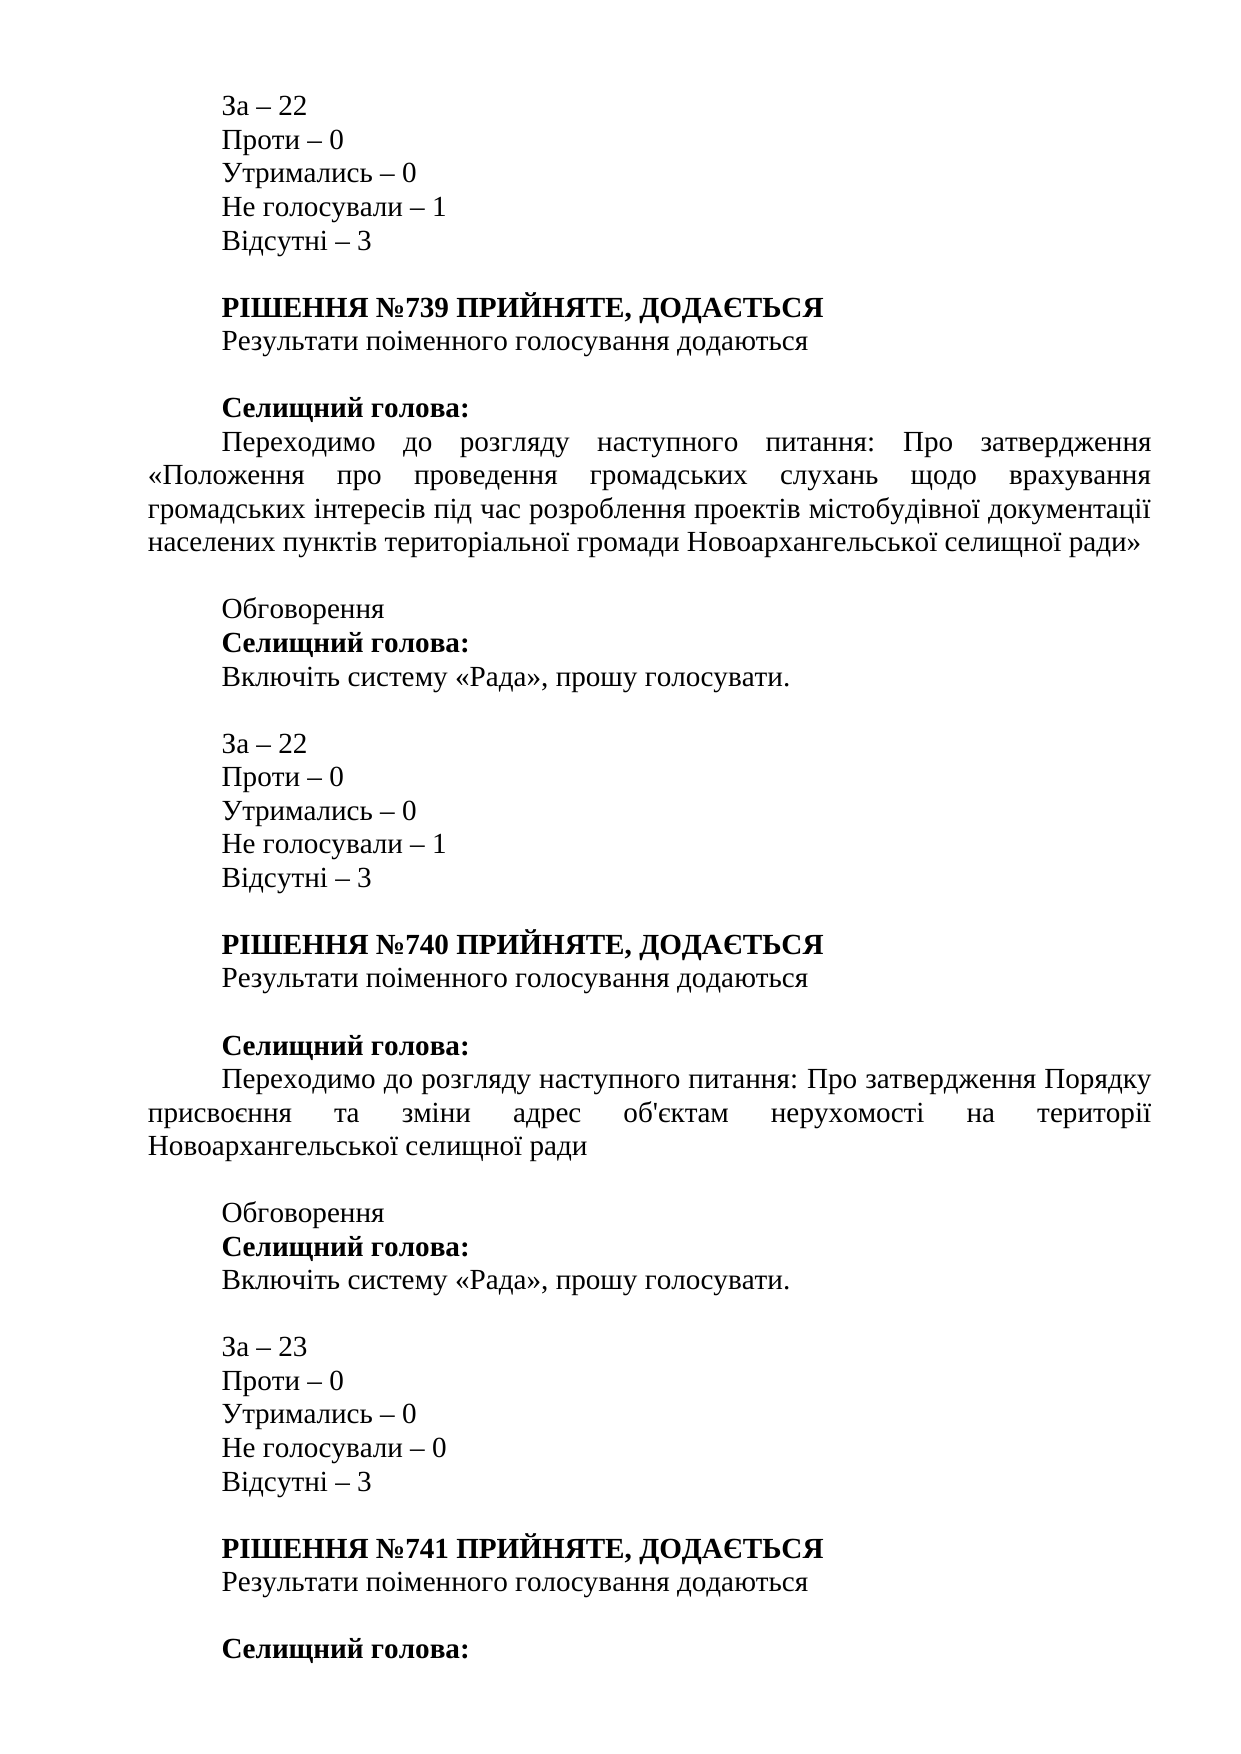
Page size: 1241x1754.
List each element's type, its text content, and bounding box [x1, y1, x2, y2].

text За – 22 [148, 88, 1152, 122]
text За – 23 [148, 1329, 1152, 1363]
text Селищний голова: [148, 625, 1152, 659]
text Включіть систему «Рада», прошу голосувати. [148, 1262, 1152, 1296]
text Відсутні – 3 [148, 1464, 1152, 1497]
text РІШЕННЯ №740 ПРИЙНЯТЕ, ДОДАЄТЬСЯ [148, 927, 1152, 961]
text РІШЕННЯ №741 ПРИЙНЯТЕ, ДОДАЄТЬСЯ [148, 1531, 1152, 1564]
text Утримались – 0 [148, 793, 1152, 826]
text Селищний голова: [148, 1028, 1152, 1061]
text Проти – 0 [148, 1363, 1152, 1397]
text Селищний голова: [148, 390, 1152, 424]
text Проти – 0 [148, 759, 1152, 793]
text Включіть систему «Рада», прошу голосувати. [148, 659, 1152, 692]
text Не голосували – 0 [148, 1430, 1152, 1464]
text Утримались – 0 [148, 1397, 1152, 1430]
text За – 22 [148, 726, 1152, 759]
text Обговорення [148, 1195, 1152, 1229]
text Відсутні – 3 [148, 860, 1152, 893]
text Переходимо до розгляду наступного питання: Про затвердження «Положення про проведення громадських слухань щодо врахування громадських інтересів під час розроблення проектів містобудівної документації населених пунктів територіальної громади Новоархангельської селищної ради» [148, 424, 1152, 558]
text Результати поіменного голосування додаються [148, 323, 1152, 357]
text Проти – 0 [148, 122, 1152, 156]
text Результати поіменного голосування додаються [148, 1564, 1152, 1598]
text Результати поіменного голосування додаються [148, 961, 1152, 994]
text РІШЕННЯ №739 ПРИЙНЯТЕ, ДОДАЄТЬСЯ [148, 290, 1152, 323]
text Селищний голова: [148, 1229, 1152, 1262]
text Утримались – 0 [148, 156, 1152, 189]
text Селищний голова: [148, 1631, 1152, 1665]
text Не голосували – 1 [148, 826, 1152, 860]
text Не голосували – 1 [148, 189, 1152, 223]
text Переходимо до розгляду наступного питання: Про затвердження Порядку присвоєння та зміни адрес об'єктам нерухомості на території Новоархангельської селищної ради [148, 1061, 1152, 1162]
text Обговорення [148, 592, 1152, 625]
text Відсутні – 3 [148, 223, 1152, 256]
